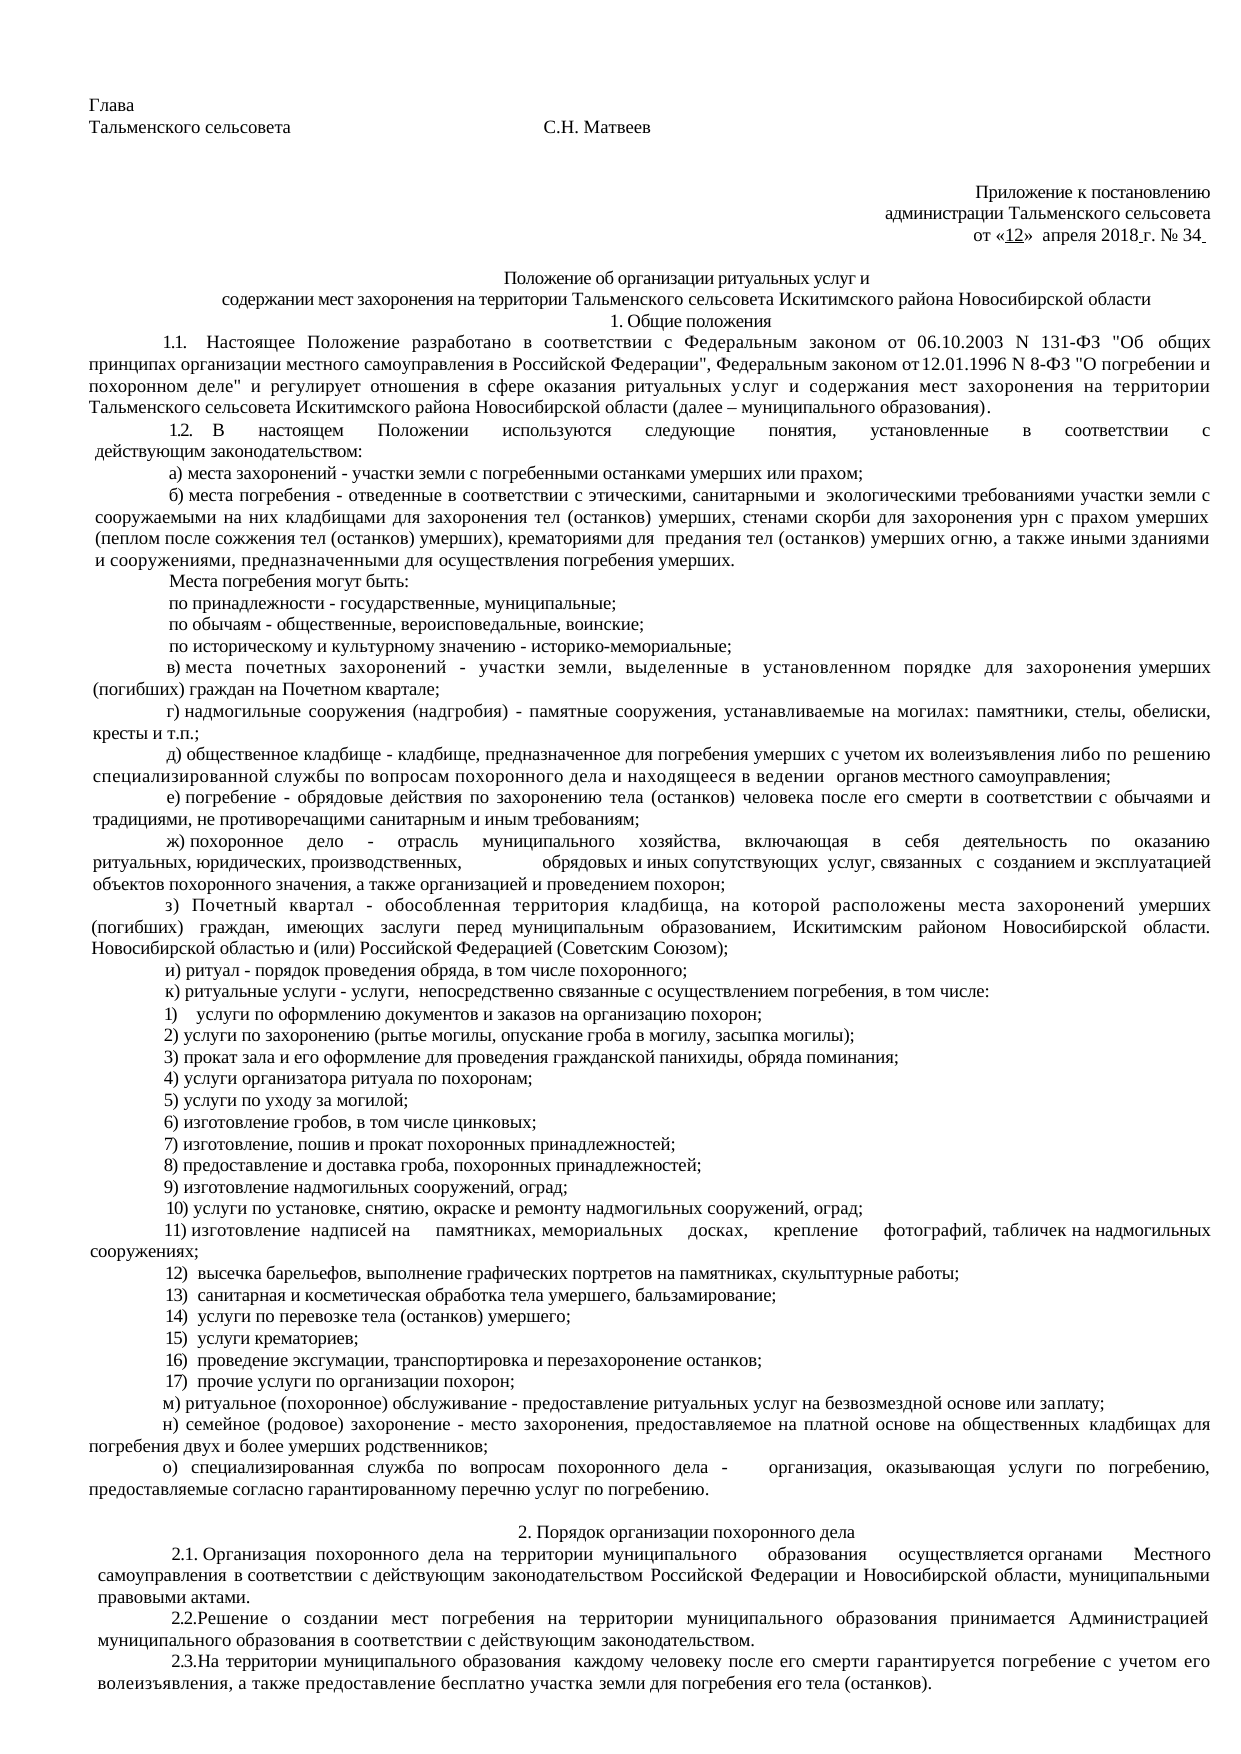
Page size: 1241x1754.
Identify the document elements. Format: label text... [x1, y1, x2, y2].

text д) общественное кладбище - кладбище, предназначенное для погребения умерших с учетом их волеизъявления либо по решению специализированной службы по вопросам похоронного дела и находящееся в ведении органов местного самоуправления; [93, 743, 1211, 786]
text м) ритуальное (похоронное) обслуживание - предоставление ритуальных услуг на безвозмездной основе или заплату; [89, 1392, 1207, 1413]
text 2.3.На территории муниципального образования каждому человеку после его смерти гарантируется погребение с учетом его волеизъявления, а также предоставление бесплатно участка земли для погребения его тела (останков). [97, 1650, 1211, 1693]
text 10) услуги по установке, снятию, окраске и ремонту надмогильных сооружений, оград; [92, 1197, 1211, 1219]
text г) надмогильные сооружения (надгробия) - памятные сооружения, устанавливаемые на могилах: памятники, стелы, обелиски, кресты и т.п.; [93, 700, 1211, 743]
text Глава [89, 94, 1211, 116]
text 2. Порядок организации похоронного дела [89, 1521, 1211, 1543]
text 16) проведение эксгумации, транспортировка и перезахоронение останков; [91, 1348, 1211, 1370]
text Тальменского сельсовета С.Н. Матвеев [89, 116, 1211, 137]
text ж) похоронное дело - отрасль муниципального хозяйства, включающая в себя деятельность по оказанию ритуальных, юридических, производственных, обрядовых и иных сопутствующих услуг, связанных с созданием и эксплуатацией объектов похоронного значения, а также организацией и проведением похорон; [93, 829, 1211, 894]
text 4) услуги организатора ритуала по похоронам; [90, 1067, 1211, 1089]
text Приложение к постановлению [707, 181, 1211, 202]
text з) Почетный квартал - обособленная территория кладбища, на которой расположены места захоронений умерших (погибших) граждан, имеющих заслуги перед муниципальным образованием, Искитимским районом Новосибирской области. Новосибирской областью и (или) Российской Федерацией (Советским Союзом); [91, 894, 1211, 959]
text 14) услуги по перевозке тела (останков) умершего; [91, 1305, 1211, 1327]
text 13) санитарная и косметическая обработка тела умершего, бальзамирование; [91, 1284, 1211, 1305]
text 1. Общие положения [97, 310, 1211, 331]
text 2.1. Организация похоронного дела на территории муниципального образования осуществляется органами Местного самоуправления в соответствии с действующим законодательством Российской Федерации и Новосибирской области, муниципальными правовыми актами. [98, 1543, 1211, 1607]
text в) места почетных захоронений - участки земли, выделенные в установленном порядке для захоронения умерших (погибших) граждан на Почетном квартале; [93, 656, 1211, 699]
text 1) услуги по оформлению документов и заказов на организацию похорон; [90, 1002, 1211, 1024]
text 15) услуги крематориев; [91, 1327, 1211, 1348]
text о) специализированная служба по вопросам похоронного дела - организация, оказывающая услуги по погребению, предоставляемые согласно гарантированному перечню услуг по погребению. [89, 1456, 1211, 1499]
text и) ритуал - порядок проведения обряда, в том числе похоронного; [91, 959, 1211, 980]
text содержании мест захоронения на территории Тальменского сельсовета Искитимского района Новосибирской области [89, 288, 1211, 310]
text а) места захоронений - участки земли с погребенными останками умерших или прахом; [95, 462, 1211, 483]
text Положение об организации ритуальных услуг и [89, 267, 1211, 288]
text н) семейное (родовое) захоронение - место захоронения, предоставляемое на платной основе на общественных кладбищах для погребения двух и более умерших родственников; [89, 1413, 1210, 1456]
text 8) предоставление и доставка гроба, похоронных принадлежностей; [90, 1154, 1211, 1176]
text 5) услуги по уходу за могилой; [90, 1089, 1211, 1111]
text 11) изготовление надписей на памятниках, мемориальных досках, крепление фотографий, табличек на надмогильных сооружениях; [90, 1219, 1211, 1262]
text к) ритуальные услуги - услуги, непосредственно связанные с осуществлением погребения, в том числе: [91, 980, 1211, 1002]
text 7) изготовление, пошив и прокат похоронных принадлежностей; [90, 1132, 1211, 1154]
text 2) услуги по захоронению (рытье могилы, опускание гроба в могилу, засыпка могилы); [90, 1024, 1211, 1046]
text б) места погребения - отведенные в соответствии с этическими, санитарными и экологическими требованиями участки земли с сооружаемыми на них кладбищами для захоронения тел (останков) умерших, стенами скорби для захоронения урн с прахом умерших (пеплом после сожжения тел (останков) умерших), крематориями для предания тел (останков) умерших огню, а также иными зданиями и сооружениями, предназначенными для осуществления погребения умерших. [95, 484, 1211, 570]
text Места погребения могут быть: [95, 570, 1211, 592]
text 3) прокат зала и его оформление для проведения гражданской панихиды, обряда поминания; [90, 1046, 1211, 1067]
text 1.2. В настоящем Положении используются следующие понятия, установленные в соответствии с действующим законодательством: [95, 419, 1211, 462]
text е) погребение - обрядовые действия по захоронению тела (останков) человека после его смерти в соответствии с обычаями и традициями, не противоречащими санитарным и иным требованиям; [93, 786, 1211, 829]
text 1.1. Настоящее Положение разработано в соответствии с Федеральным законом от 06.10.2003 N 131-ФЗ "Об общих принципах организации местного самоуправления в Российской Федерации", Федеральным законом от12.01.1996 N 8-ФЗ "О погребении и похоронном деле" и регулирует отношения в сфере оказания ритуальных услуг и содержания мест захоронения на территории Тальменского сельсовета Искитимского района Новосибирской области (далее – муниципального образования). [89, 331, 1211, 418]
text 9) изготовление надмогильных сооружений, оград; [90, 1176, 1211, 1197]
text по принадлежности - государственные, муниципальные; [95, 592, 1211, 613]
text от «12» апреля 2018 г. № 34 [97, 224, 1211, 245]
text 2.2.Решение о создании мест погребения на территории муниципального образования принимается Администрацией муниципального образования в соответствии с действующим законодательством. [97, 1607, 1211, 1650]
text администрации Тальменского сельсовета [89, 202, 1211, 224]
text 17) прочие услуги по организации похорон; [91, 1370, 1211, 1392]
text 6) изготовление гробов, в том числе цинковых; [90, 1111, 1211, 1132]
text по историческому и культурному значению - историко-мемориальные; [95, 635, 1211, 656]
text по обычаям - общественные, вероисповедальные, воинские; [95, 613, 1211, 635]
text 12) высечка барельефов, выполнение графических портретов на памятниках, скульптурные работы; [91, 1262, 1211, 1283]
